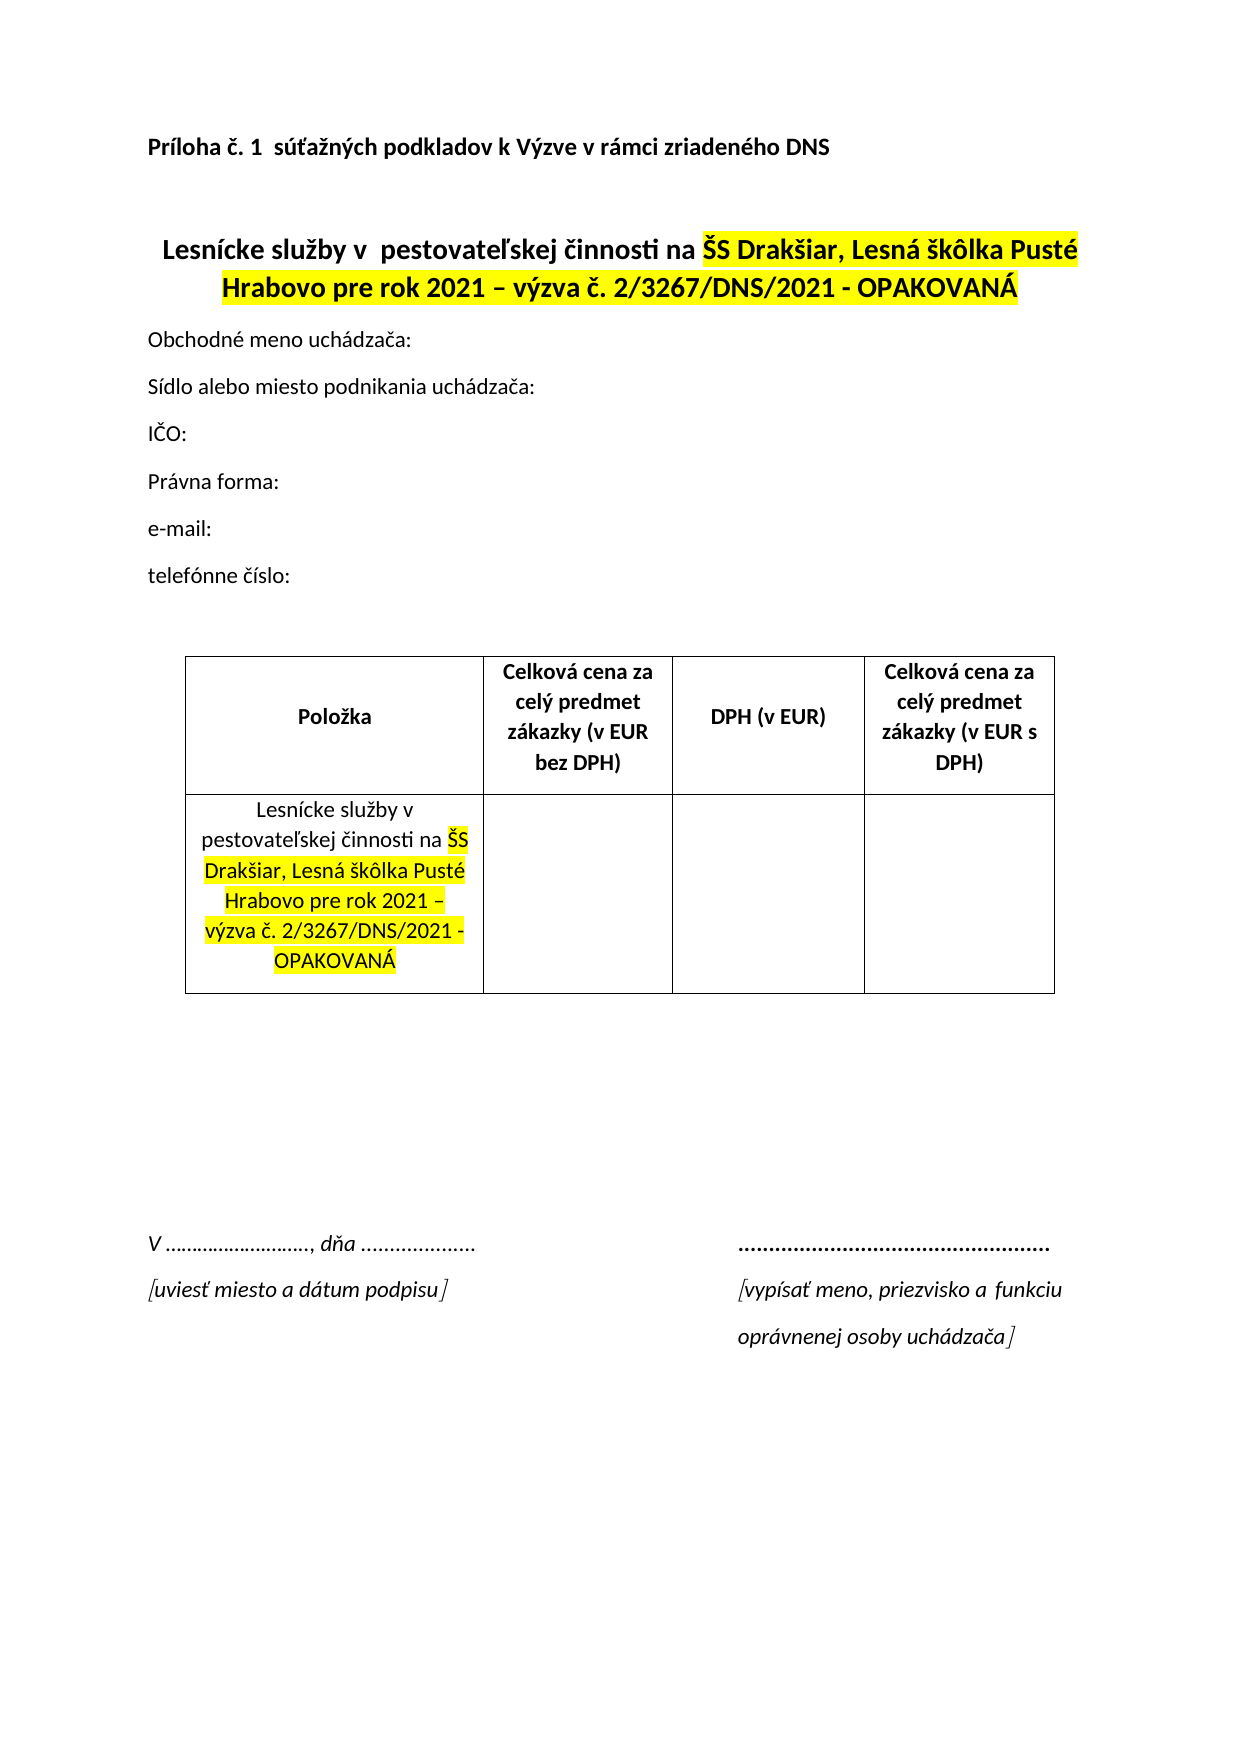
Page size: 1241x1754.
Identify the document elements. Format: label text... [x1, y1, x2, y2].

text Príloha č. 1 súťažných podkladov k Výzve v rámci zriadeného DNS [148, 131, 1093, 161]
text Obchodné meno uchádzača: [148, 325, 1062, 353]
text Sídlo alebo miesto podnikania uchádzača: [148, 372, 1062, 400]
table_header Položka [186, 657, 483, 794]
table_header Celková cena za celý predmet zákazky (v EUR bez DPH) [484, 657, 672, 794]
text Právna forma: [148, 467, 1062, 495]
table_header Celková cena za celý predmet zákazky (v EUR s DPH) [865, 657, 1054, 794]
table_cell [484, 795, 672, 993]
table_header DPH (v EUR) [673, 657, 864, 794]
table_cell [865, 795, 1054, 993]
text oprávnenej osoby uchádzača [366, 1322, 1093, 1350]
text V ……………….…….., dňa .................... ................................................... [148, 1229, 1093, 1257]
table_cell Lesnícke služby v pestovateľskej činnosti na ŠS Drakšiar, Lesná škôlka Pusté Hrabovo pre rok 2021 – výzva č. 2/3267/DNS/2021 - OPAKOVANÁ [186, 795, 483, 993]
text e-mail: [148, 514, 1062, 542]
table_cell [673, 795, 864, 993]
text uviesť miesto a dátum podpisu vypísať meno, priezvisko a funkciu [148, 1276, 1093, 1303]
text Lesnícke služby v pestovateľskej činnosti na ŠS Drakšiar, Lesná škôlka Pusté Hrabovo pre rok 2021 – výzva č. 2/3267/DNS/2021 - OPAKOVANÁ [148, 231, 1093, 305]
text telefónne číslo: [148, 562, 1062, 590]
text IČO: [148, 419, 1062, 447]
